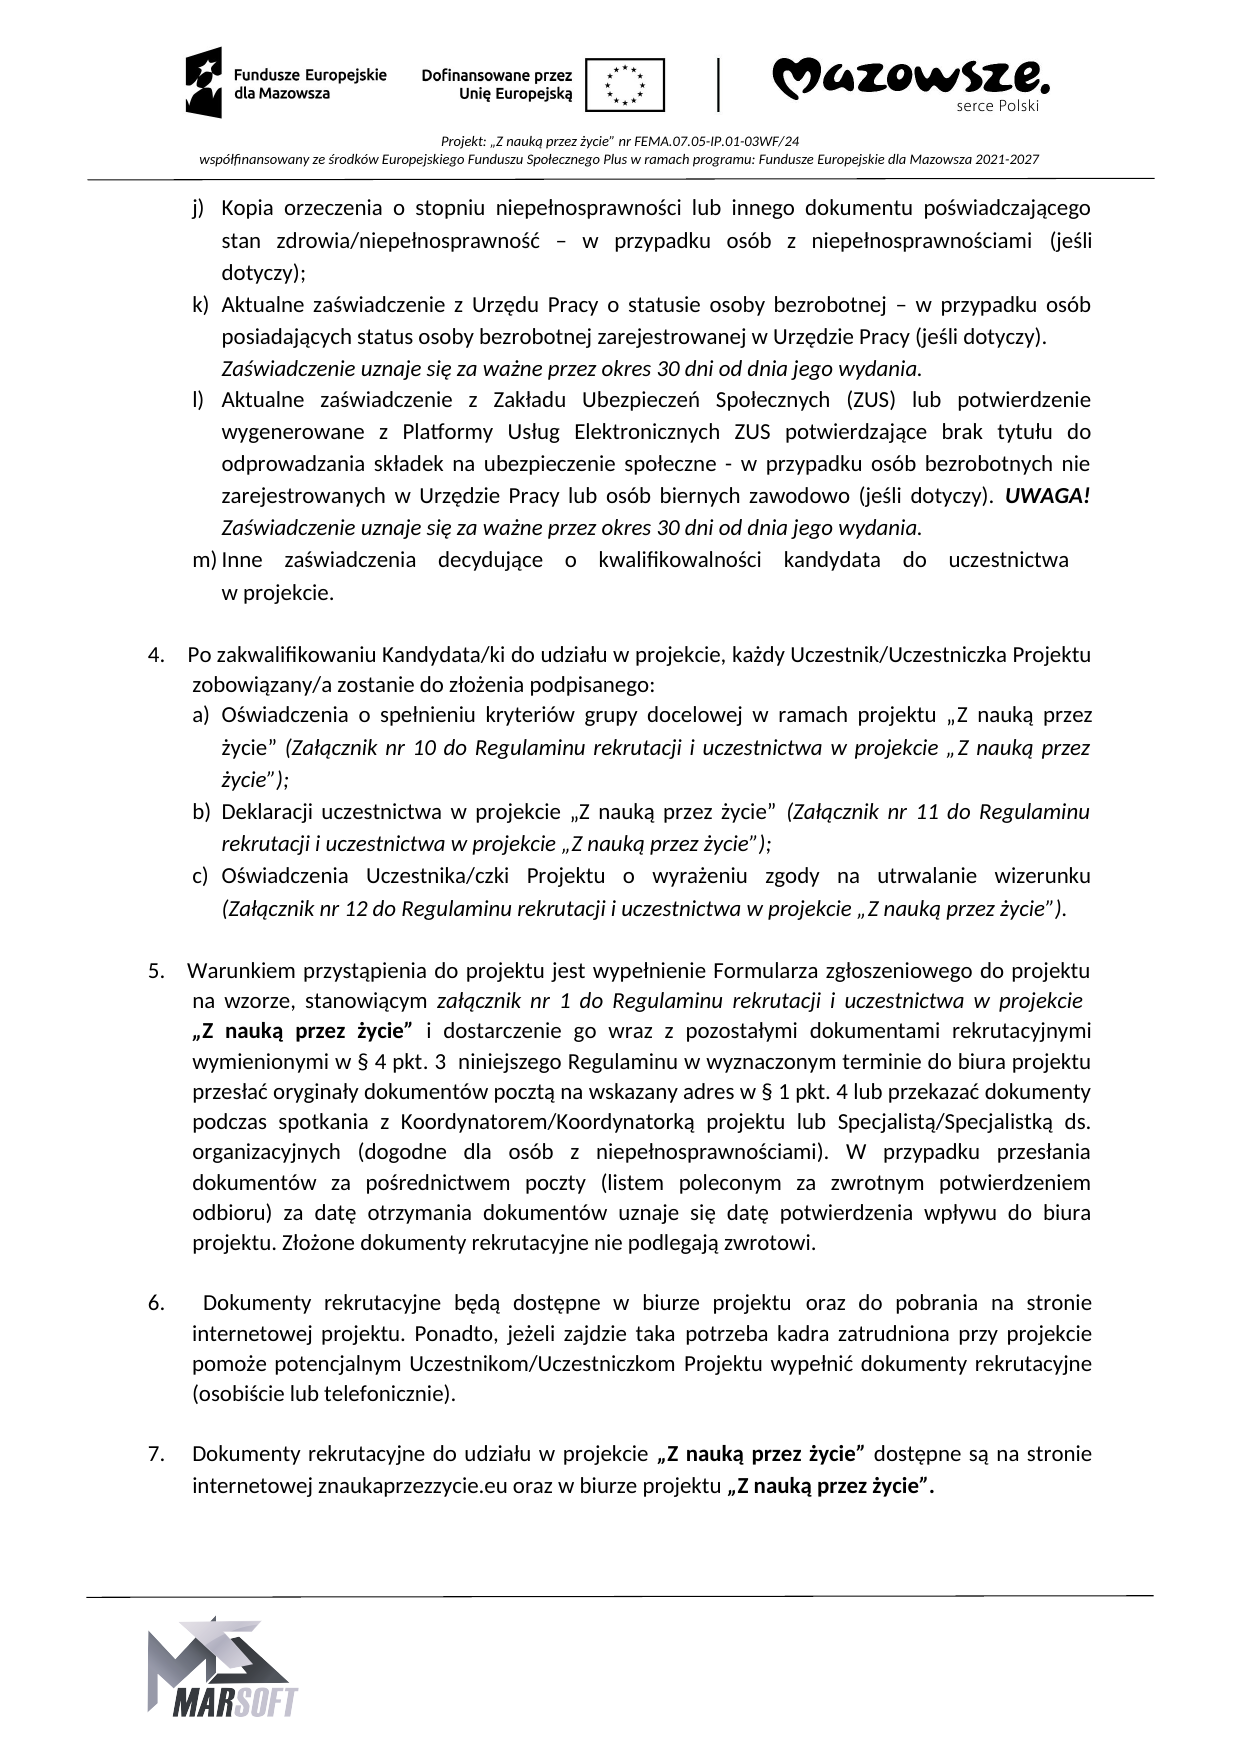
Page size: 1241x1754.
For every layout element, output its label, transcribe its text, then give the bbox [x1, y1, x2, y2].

list Zaświadczenie uznaje się za ważne przez okres 30 dni od dnia jego wydania. [221, 354, 1093, 382]
text 5. Warunkiem przystąpienia do projektu jest wypełnienie Formularza zgłoszeniowego do projektu na wzorze, stanowiącym załącznik nr 1 do Regulaminu rekrutacji i uczestnictwa w projekcie „Z nauką przez życie” i dostarczenie go wraz z pozostałymi dokumentami rekrutacyjnymi wymienionymi w § 4 pkt. 3 niniejszego Regulaminu w wyznaczonym terminie do biura projektu przesłać oryginały dokumentów pocztą na wskazany adres w § 1 pkt. 4 lub przekazać dokumenty podczas spotkania z Koordynatorem/Koordynatorką projektu lub Specjalistą/Specjalistką ds. organizacyjnych (dogodne dla osób z niepełnosprawnościami). W przypadku przesłania dokumentów za pośrednictwem poczty (listem poleconym za zwrotnym potwierdzeniem odbioru) za datę otrzymania dokumentów uznaje się datę potwierdzenia wpływu do biura projektu. Złożone dokumenty rekrutacyjne nie podlegają zwrotowi. [148, 956, 1093, 1256]
list Aktualne zaświadczenie z Urzędu Pracy o statusie osoby bezrobotnej – w przypadku osób posiadających status osoby bezrobotnej zarejestrowanej w Urzędzie Pracy (jeśli dotyczy). [192, 290, 1093, 350]
text 4. Po zakwalifikowaniu Kandydata/ki do udziału w projekcie, każdy Uczestnik/Uczestniczka Projektu zobowiązany/a zostanie do złożenia podpisanego: [148, 640, 1093, 698]
list Inne zaświadczenia decydujące o kwalifikowalności kandydata do uczestnictwa w projekcie. [192, 546, 1093, 606]
list Kopia orzeczenia o stopniu niepełnosprawności lub innego dokumentu poświadczającego stan zdrowia/niepełnosprawność – w przypadku osób z niepełnosprawnościami (jeśli dotyczy); [192, 193, 1093, 286]
list Oświadczenia o spełnieniu kryteriów grupy docelowej w ramach projektu „Z nauką przez życie” (Załącznik nr 10 do Regulaminu rekrutacji i uczestnictwa w projekcie „Z nauką przez życie”); [192, 701, 1093, 793]
list Aktualne zaświadczenie z Zakładu Ubezpieczeń Społecznych (ZUS) lub potwierdzenie wygenerowane z Platformy Usług Elektronicznych ZUS potwierdzające brak tytułu do odprowadzania składek na ubezpieczenie społeczne - w przypadku osób bezrobotnych nie zarejestrowanych w Urzędzie Pracy lub osób biernych zawodowo (jeśli dotyczy). UWAGA! Zaświadczenie uznaje się za ważne przez okres 30 dni od dnia jego wydania. [192, 385, 1093, 541]
picture [147, 1615, 299, 1717]
text 6. Dokumenty rekrutacyjne będą dostępne w biurze projektu oraz do pobrania na stronie internetowej projektu. Ponadto, jeżeli zajdzie taka potrzeba kadra zatrudniona przy projekcie pomoże potencjalnym Uczestnikom/Uczestniczkom Projektu wypełnić dokumenty rekrutacyjne (osobiście lub telefonicznie). [148, 1288, 1093, 1407]
list Dokumenty rekrutacyjne do udziału w projekcie „Z nauką przez życie” dostępne są na stronie internetowej znaukaprzezzycie.eu oraz w biurze projektu „Z nauką przez życie”. [148, 1439, 1093, 1500]
picture [170, 30, 1067, 127]
list Oświadczenia Uczestnika/czki Projektu o wyrażeniu zgody na utrwalanie wizerunku (Załącznik nr 12 do Regulaminu rekrutacji i uczestnictwa w projekcie „Z nauką przez życie”). [192, 862, 1093, 922]
list Deklaracji uczestnictwa w projekcie „Z nauką przez życie” (Załącznik nr 11 do Regulaminu rekrutacji i uczestnictwa w projekcie „Z nauką przez życie”); [192, 797, 1093, 857]
